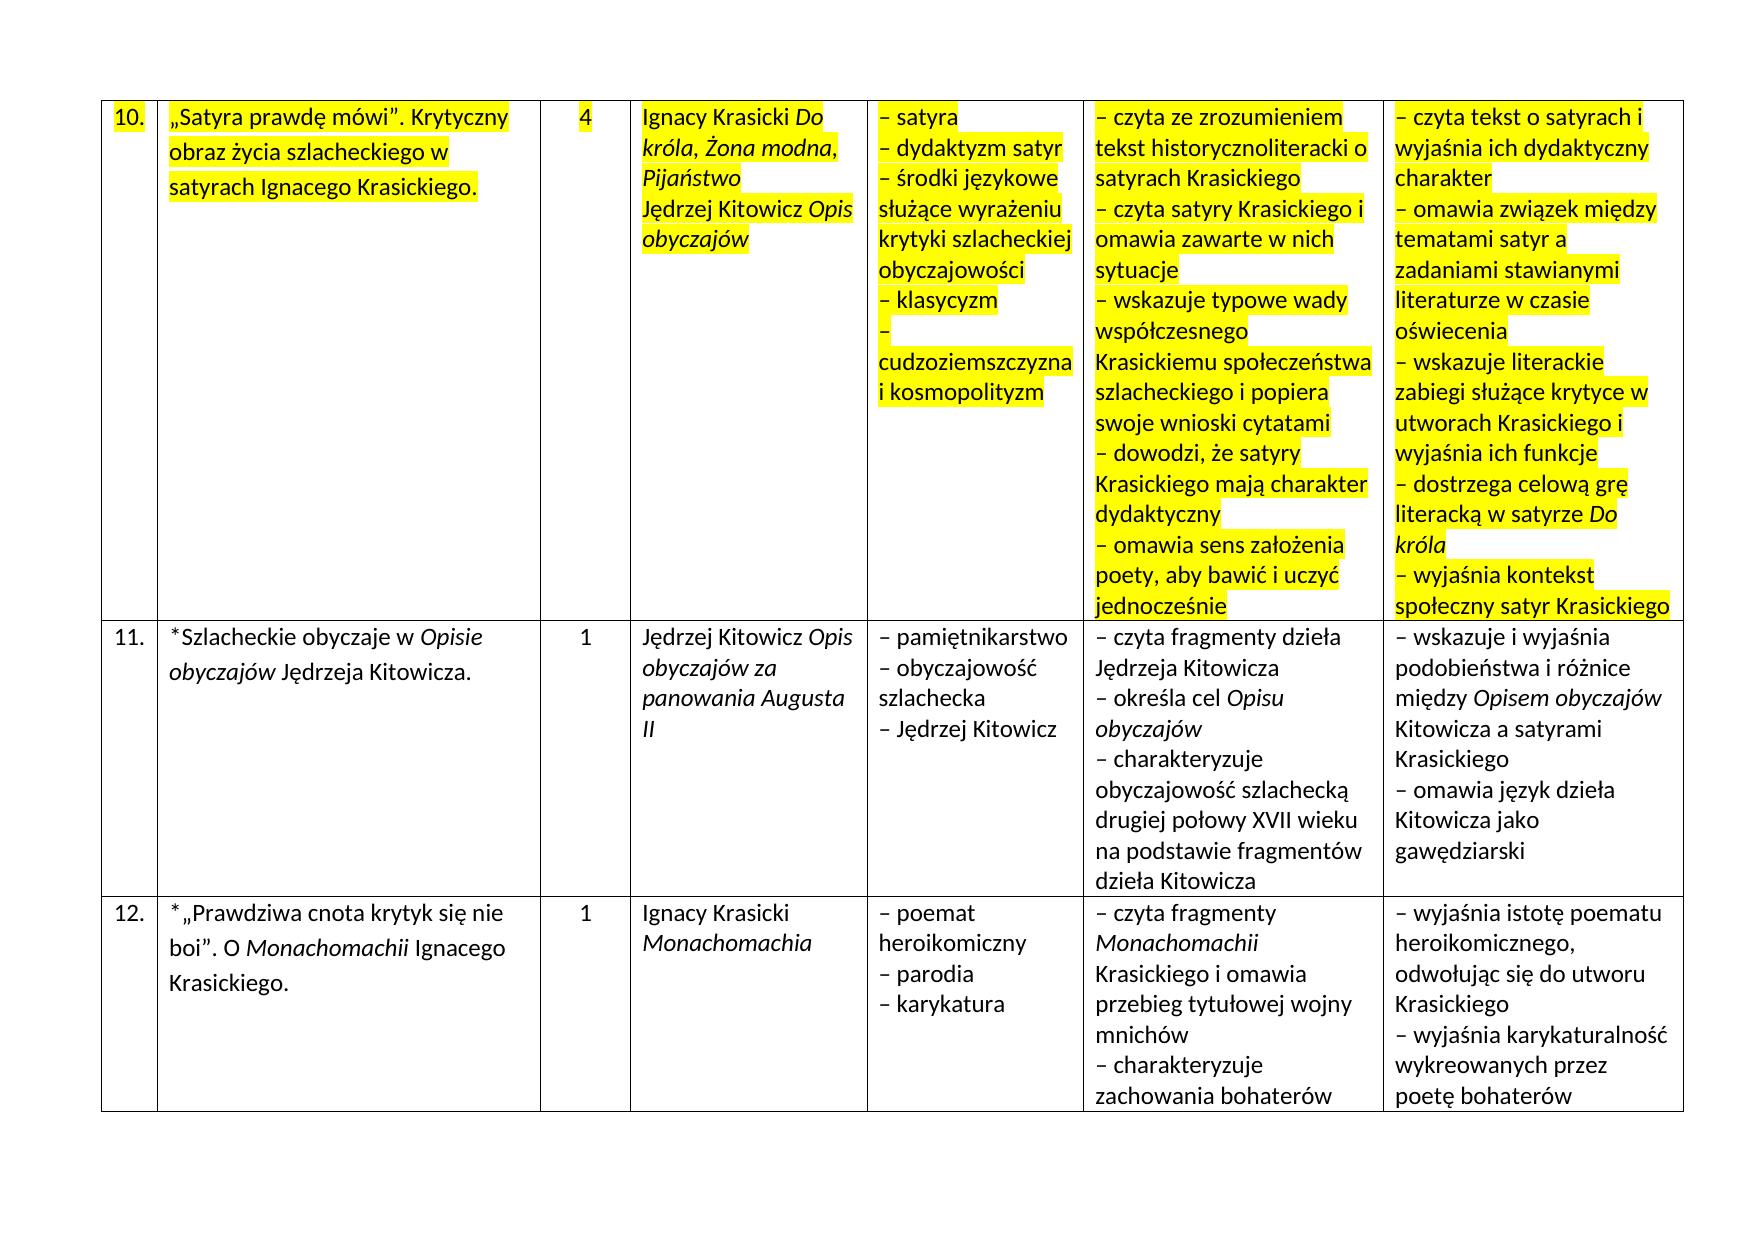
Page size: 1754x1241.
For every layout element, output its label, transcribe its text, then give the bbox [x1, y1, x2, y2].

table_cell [1084, 897, 1383, 1111]
table_cell – czyta ze zrozumieniem tekst historycznoliteracki o satyrach Krasickiego – czyta satyry Krasickiego i omawia zawarte w nich sytuacje – wskazuje typowe wady współczesnego Krasickiemu społeczeństwa szlacheckiego i popiera swoje wnioski cytatami – dowodzi, że satyry Krasickiego mają charakter dydaktyczny – omawia sens założenia poety, aby bawić i uczyć jednocześnie [1084, 101, 1383, 620]
table_cell – czyta fragmenty dzieła Jędrzeja Kitowicza – określa cel Opisu obyczajów – charakteryzuje obyczajowość szlachecką drugiej połowy XVII wieku na podstawie fragmentów dzieła Kitowicza [1084, 621, 1383, 896]
table_cell 4 [541, 101, 630, 620]
table_cell 1 [541, 621, 630, 896]
table_cell 11. [102, 621, 157, 896]
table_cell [868, 897, 1083, 1111]
table_cell „Satyra prawdę mówi”. Krytyczny obraz życia szlacheckiego w satyrach Ignacego Krasickiego. [158, 101, 540, 620]
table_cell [158, 897, 540, 1111]
table_cell 1 [541, 897, 630, 1111]
table_cell *Szlacheckie obyczaje w Opisie obyczajów Jędrzeja Kitowicza. [158, 621, 540, 896]
table_cell – pamiętnikarstwo – obyczajowość szlachecka – Jędrzej Kitowicz [868, 621, 1083, 896]
table_cell – wskazuje i wyjaśnia podobieństwa i różnice między Opisem obyczajów Kitowicza a satyrami Krasickiego – omawia język dzieła Kitowicza jako gawędziarski [1384, 621, 1683, 896]
table_cell Ignacy Krasicki Do króla, Żona modna, Pijaństwo Jędrzej Kitowicz Opis obyczajów [631, 101, 867, 620]
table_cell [631, 897, 867, 1111]
table_cell 12. [102, 897, 157, 1111]
table_cell 10. [102, 101, 157, 620]
table_cell – czyta tekst o satyrach i wyjaśnia ich dydaktyczny charakter – omawia związek między tematami satyr a zadaniami stawianymi literaturze w czasie oświecenia – wskazuje literackie zabiegi służące krytyce w utworach Krasickiego i wyjaśnia ich funkcje – dostrzega celową grę literacką w satyrze Do króla – wyjaśnia kontekst społeczny satyr Krasickiego [1384, 101, 1683, 620]
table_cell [1384, 897, 1683, 1111]
table_cell Jędrzej Kitowicz Opis obyczajów za panowania Augusta II [631, 621, 867, 896]
table_cell – satyra – dydaktyzm satyr – środki językowe służące wyrażeniu krytyki szlacheckiej obyczajowości – klasycyzm – cudzoziemszczyzna i kosmopolityzm [868, 101, 1083, 620]
